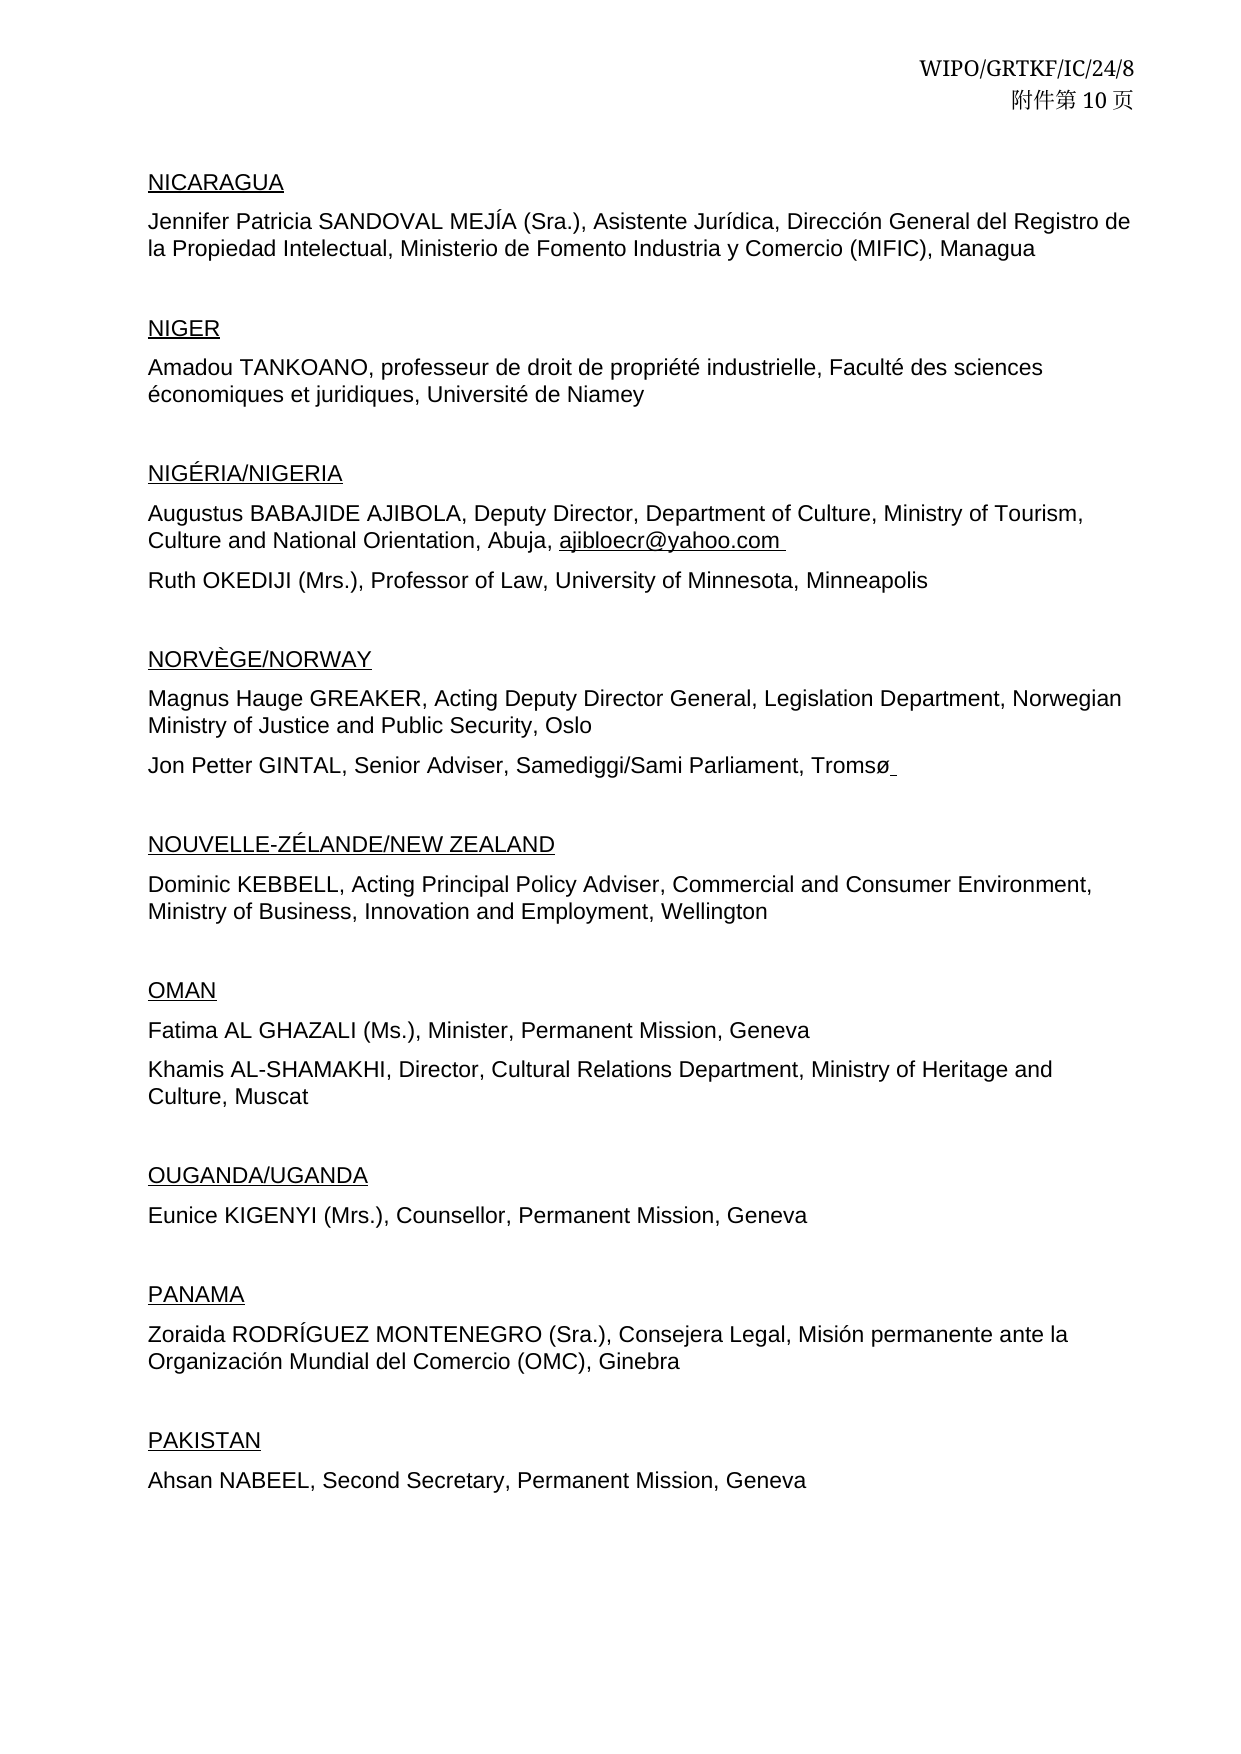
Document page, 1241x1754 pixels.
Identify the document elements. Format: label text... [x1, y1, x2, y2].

text Fatima AL GHAZALI (Ms.), Minister, Permanent Mission, Geneva [148, 1016, 1134, 1043]
text PANAMA [148, 1281, 1134, 1308]
text PAKISTAN [148, 1427, 1134, 1454]
text Dominic KEBBELL, Acting Principal Policy Adviser, Commercial and Consumer Environment, Ministry of Business, Innovation and Employment, Wellington [148, 871, 1134, 925]
text Zoraida RODRÍGUEZ MONTENEGRO (Sra.), Consejera Legal, Misión permanente ante la Organización Mundial del Comercio (OMC), Ginebra [148, 1321, 1134, 1375]
text OUGANDA/UGANDA [148, 1162, 1134, 1189]
text Jon Petter GINTAL, Senior Adviser, Samediggi/Sami Parliament, Tromsø [148, 752, 1134, 779]
text NORVÈGE/NORWAY [148, 646, 1134, 673]
text Ahsan NABEEL, Second Secretary, Permanent Mission, Geneva [148, 1466, 1134, 1493]
text NIGÉRIA/NIGERIA [148, 460, 1134, 487]
text Augustus BABAJIDE AJIBOLA, Deputy Director, Department of Culture, Ministry of Tourism, Culture and National Orientation, Abuja, ajibloecr@yahoo.com [148, 500, 1134, 554]
text OMAN [148, 977, 1134, 1004]
text Jennifer Patricia SANDOVAL MEJÍA (Sra.), Asistente Jurídica, Dirección General del Registro de la Propiedad Intelectual, Ministerio de Fomento Industria y Comercio (MIFIC), Managua [148, 208, 1134, 262]
text Ruth OKEDIJI (Mrs.), Professor of Law, University of Minnesota, Minneapolis [148, 566, 1134, 593]
text NOUVELLE-ZÉLANDE/NEW ZEALAND [148, 831, 1134, 858]
text Amadou TANKOANO, professeur de droit de propriété industrielle, Faculté des sciences économiques et juridiques, Université de Niamey [148, 354, 1134, 408]
text Magnus Hauge GREAKER, Acting Deputy Director General, Legislation Department, Norwegian Ministry of Justice and Public Security, Oslo [148, 685, 1134, 739]
text Khamis AL-SHAMAKHI, Director, Cultural Relations Department, Ministry of Heritage and Culture, Muscat [148, 1056, 1134, 1110]
text NIGER [148, 314, 1134, 341]
text NICARAGUA [148, 168, 1134, 196]
text Eunice KIGENYI (Mrs.), Counsellor, Permanent Mission, Geneva [148, 1202, 1134, 1229]
